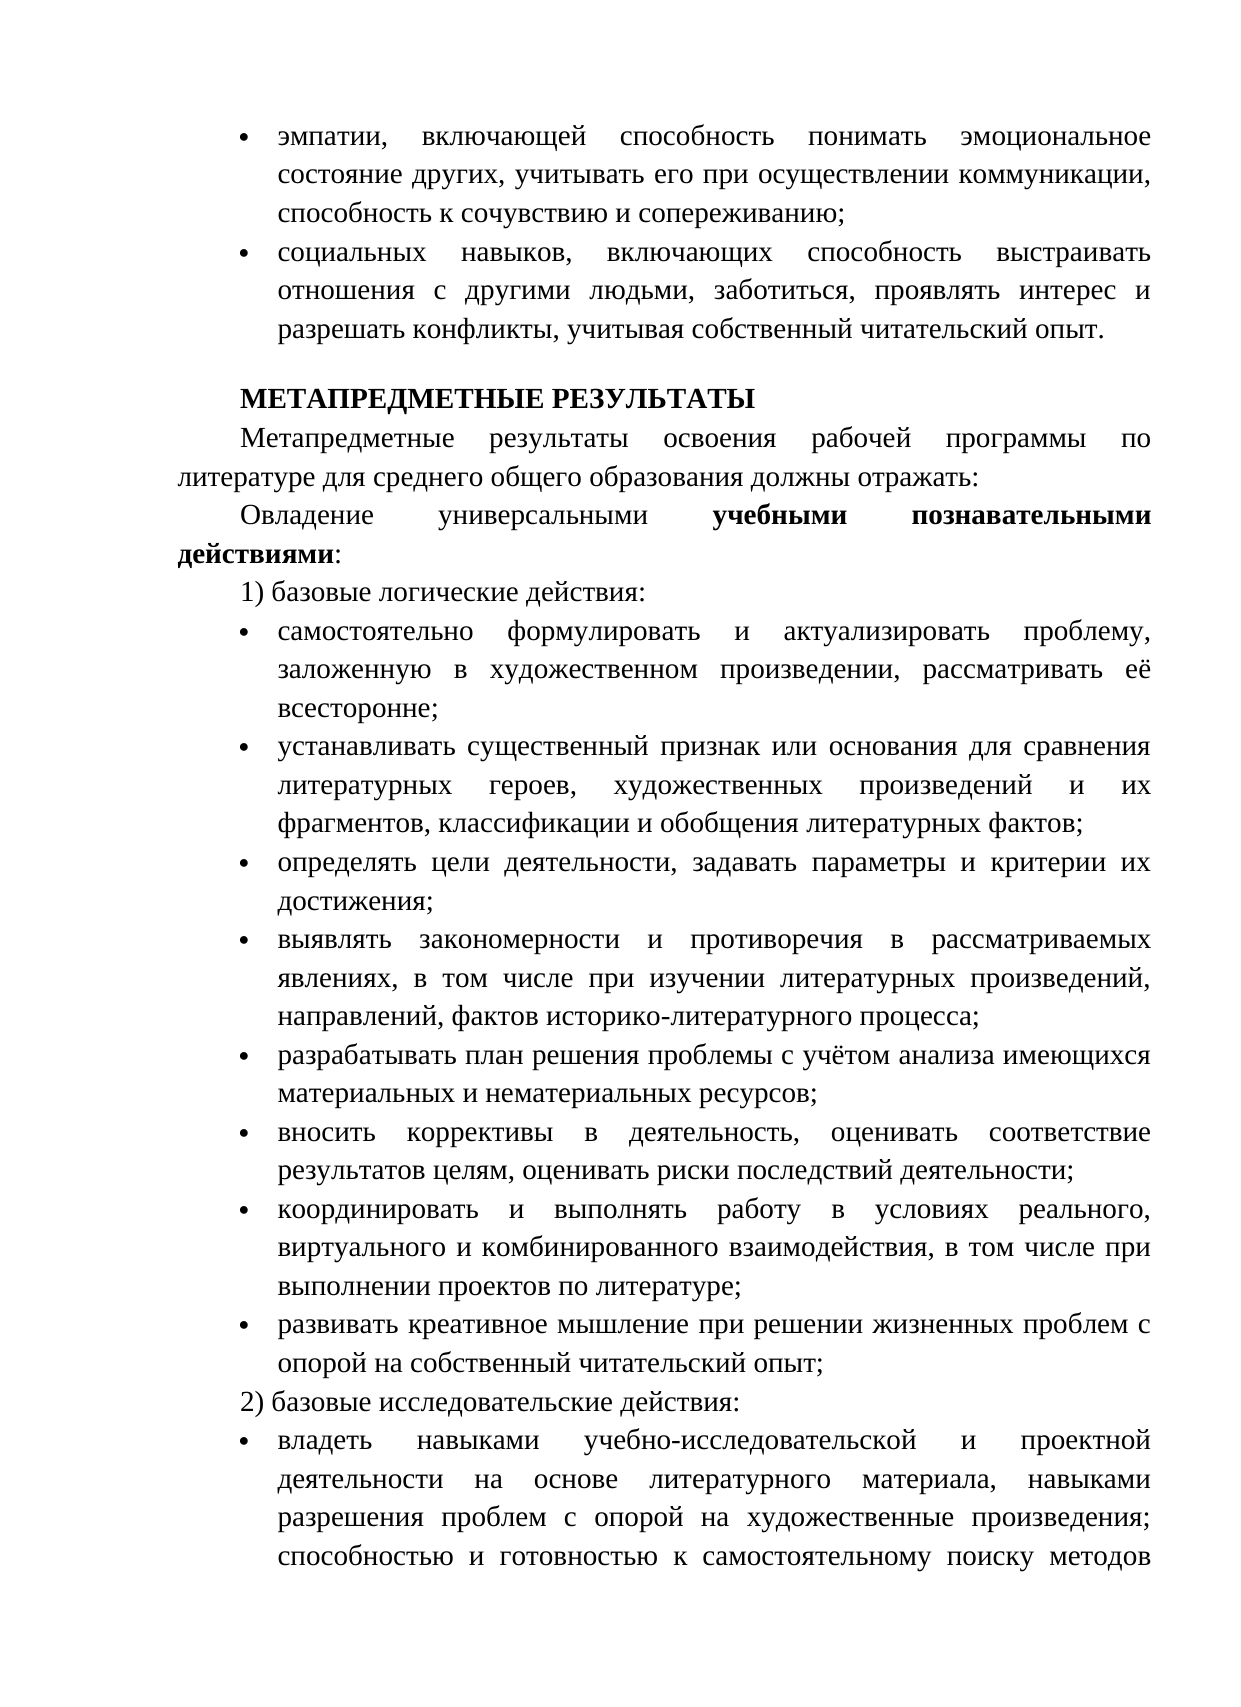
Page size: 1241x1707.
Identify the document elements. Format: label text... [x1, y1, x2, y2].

list устанавливать существенный признак или основания для сравнения литературных героев, художественных произведений и их фрагментов, классификации и обобщения литературных фактов; [240, 728, 1152, 839]
text МЕТАПРЕДМЕТНЫЕ РЕЗУЛЬТАТЫ [177, 382, 1152, 415]
text 2) базовые исследовательские действия: [177, 1384, 1152, 1417]
list социальных навыков, включающих способность выстраивать отношения с другими людьми, заботиться, проявлять интерес и разрешать конфликты, учитывая собственный читательский опыт. [240, 234, 1152, 344]
list развивать креативное мышление при решении жизненных проблем с опорой на собственный читательский опыт; [240, 1307, 1152, 1379]
list вносить коррективы в деятельность, оценивать соответствие результатов целям, оценивать риски последствий деятельности; [240, 1114, 1152, 1186]
text 1) базовые логические действия: [177, 574, 1152, 608]
text Овладение универсальными учебными познавательными действиями: [177, 497, 1152, 569]
text Метапредметные результаты освоения рабочей программы по литературе для среднего общего образования должны отражать: [177, 420, 1152, 492]
list определять цели деятельности, задавать параметры и критерии их достижения; [240, 844, 1152, 916]
list самостоятельно формулировать и актуализировать проблему, заложенную в художественном произведении, рассматривать её всесторонне; [240, 613, 1152, 723]
list выявлять закономерности и противоречия в рассматриваемых явлениях, в том числе при изучении литературных произведений, направлений, фактов историко-литературного процесса; [240, 921, 1152, 1032]
list эмпатии, включающей способность понимать эмоциональное состояние других, учитывать его при осуществлении коммуникации, способность к сочувствию и сопереживанию; [240, 118, 1152, 229]
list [240, 1422, 1152, 1571]
list разрабатывать план решения проблемы с учётом анализа имеющихся материальных и нематериальных ресурсов; [240, 1037, 1152, 1109]
list координировать и выполнять работу в условиях реального, виртуального и комбинированного взаимодействия, в том числе при выполнении проектов по литературе; [240, 1191, 1152, 1302]
